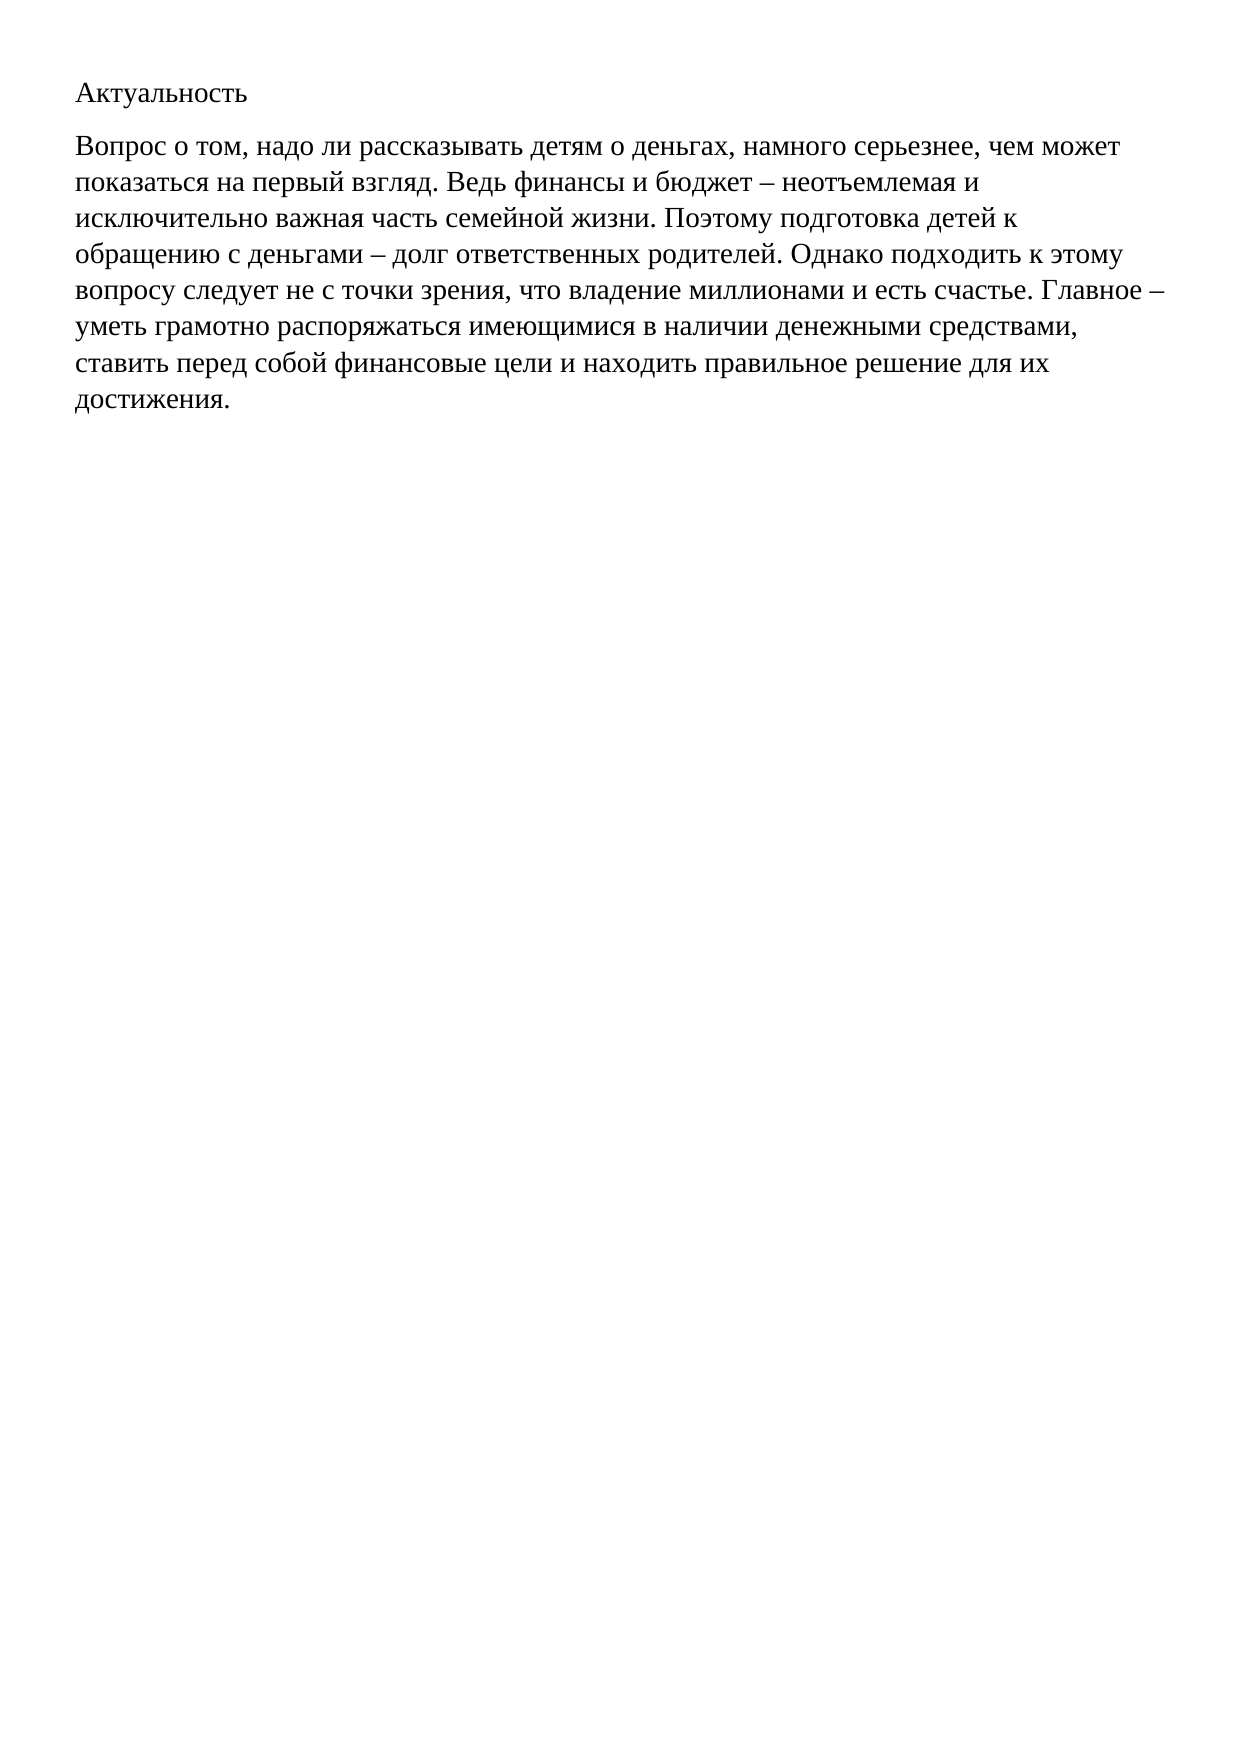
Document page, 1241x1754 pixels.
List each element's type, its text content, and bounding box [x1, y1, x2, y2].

text Вопрос о том, надо ли рассказывать детям о деньгах, намного серьезнее, чем может показаться на первый взгляд. Ведь финансы и бюджет – неотъемлемая и исключительно важная часть семейной жизни. Поэтому подготовка детей к обращению с деньгами – долг ответственных родителей. Однако подходить к этому вопросу следует не с точки зрения, что владение миллионами и есть счастье. Главное – уметь грамотно распоряжаться имеющимися в наличии денежными средствами, ставить перед собой финансовые цели и находить правильное решение для их достижения. [75, 128, 1165, 414]
text Актуальность [75, 75, 1165, 108]
